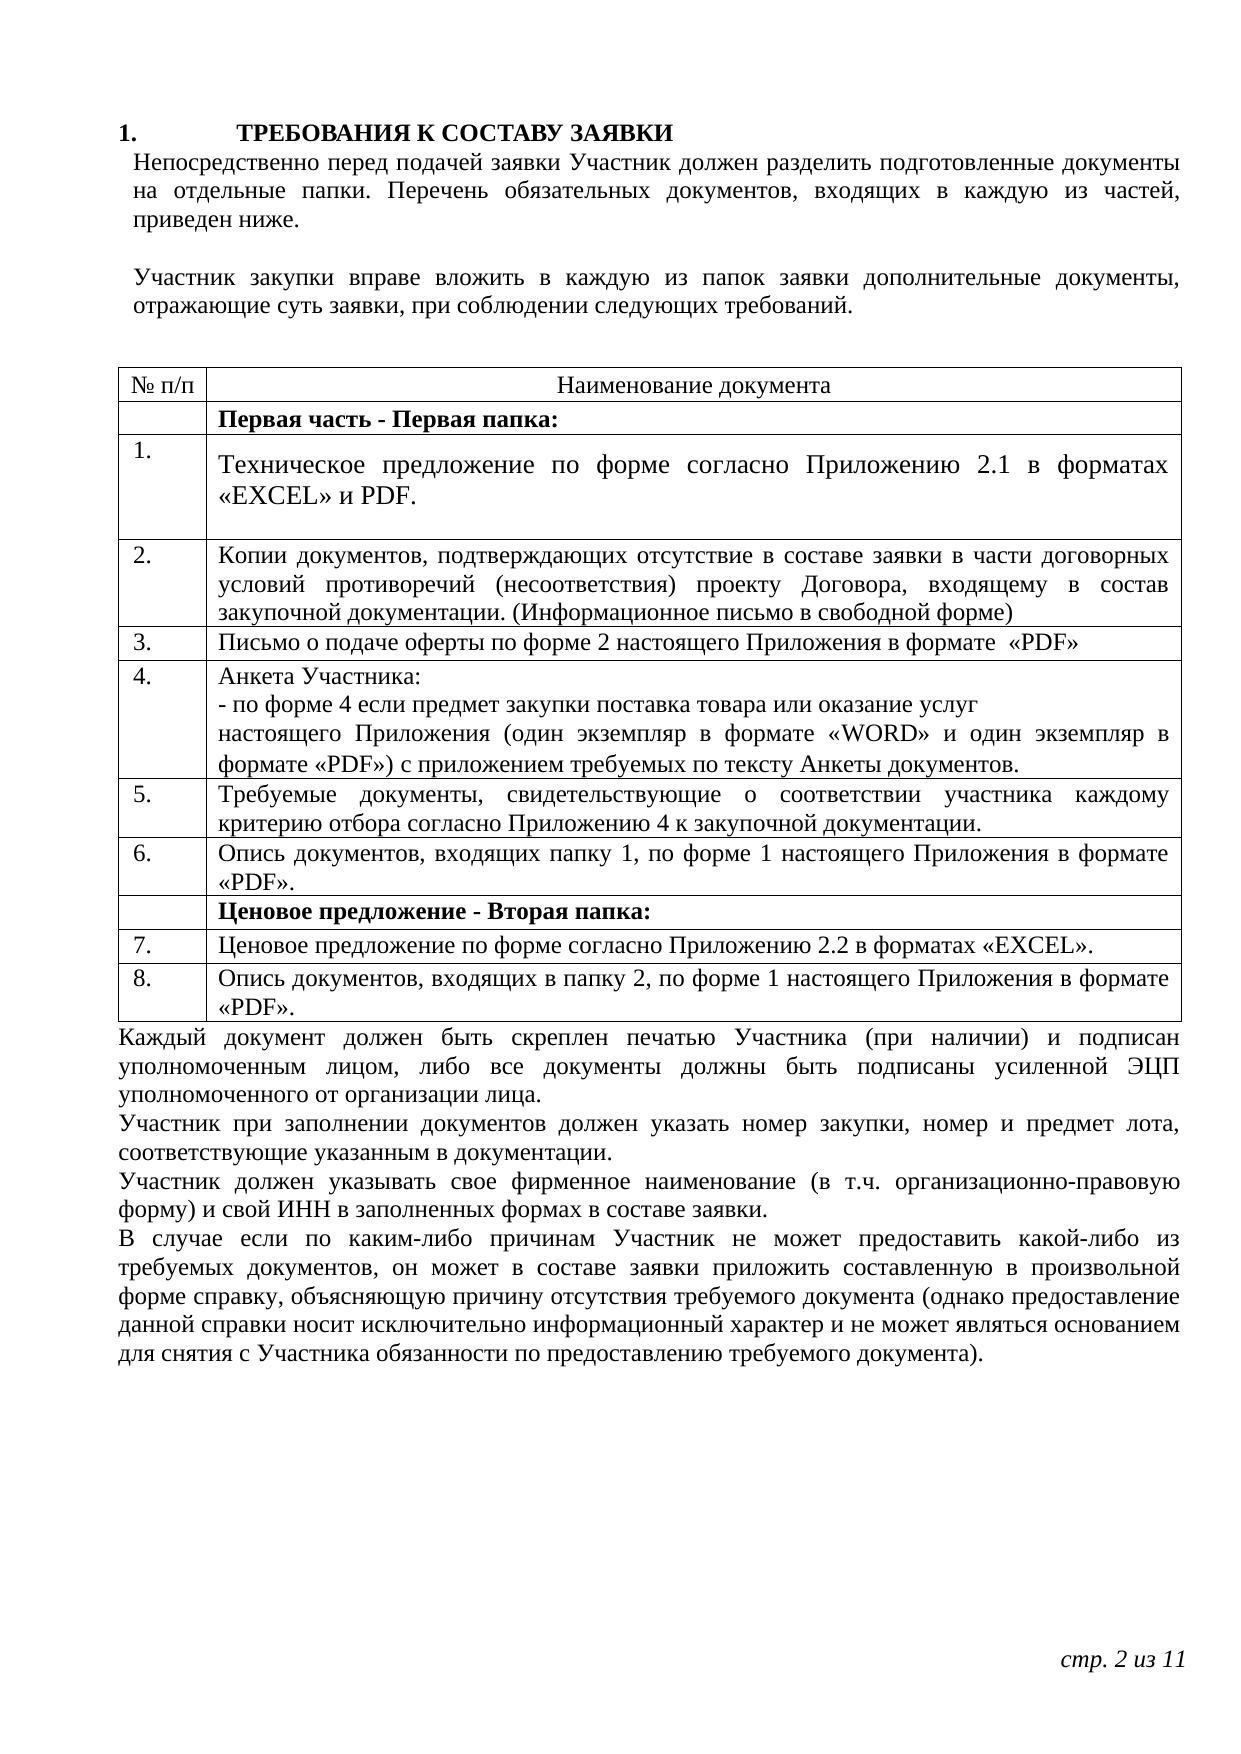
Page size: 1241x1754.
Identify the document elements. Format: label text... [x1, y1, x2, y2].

table_cell Копии документов, подтверждающих отсутствие в составе заявки в части договорных условий противоречий (несоответствия) проекту Договора, входящему в состав закупочной документации. (Информационное письмо в свободной форме) [207, 540, 1181, 626]
table_cell [119, 896, 206, 929]
table_cell Техническое предложение по форме согласно Приложению 2.1 в форматах «EXCEL» и PDF. [207, 435, 1181, 539]
list Участник закупки вправе вложить в каждую из папок заявки дополнительные документы, отражающие суть заявки, при соблюдении следующих требований. [133, 262, 1181, 319]
list Участник при заполнении документов должен указать номер закупки, номер и предмет лота, соответствующие указанным в документации. [118, 1108, 1181, 1166]
table_cell [119, 661, 206, 778]
table_cell Первая часть - Первая папка: [207, 402, 1181, 434]
table_cell [119, 435, 206, 539]
table_cell [119, 964, 206, 1021]
table_cell [119, 930, 206, 962]
table_cell Опись документов, входящих в папку 2, по форме 1 настоящего Приложения в формате «PDF». [207, 964, 1181, 1021]
table_cell [119, 838, 206, 895]
table_cell [119, 402, 206, 434]
list В случае если по каким-либо причинам Участник не может предоставить какой-либо из требуемых документов, он может в составе заявки приложить составленную в произвольной форме справку, объясняющую причину отсутствия требуемого документа (однако предоставление данной справки носит исключительно информационный характер и не может являться основанием для снятия с Участника обязанности по предоставлению требуемого документа). [118, 1223, 1181, 1367]
table_cell Ценовое предложение - Вторая папка: [207, 896, 1181, 929]
subtitle ТРЕБОВАНИЯ К СОСТАВУ ЗАЯВКИ [118, 118, 1181, 147]
table_header № п/п [119, 368, 206, 401]
list Каждый документ должен быть скреплен печатью Участника (при наличии) и подписан уполномоченным лицом, либо все документы должны быть подписаны усиленной ЭЦП уполномоченного от организации лица. [118, 1022, 1181, 1108]
table_cell Анкета Участника: - по форме 4 если предмет закупки поставка товара или оказание услуг настоящего Приложения (один экземпляр в формате «WORD» и один экземпляр в формате «PDF») c приложением требуемых по тексту Анкеты документов. [207, 661, 1181, 778]
table_cell [119, 779, 206, 837]
list Участник должен указывать свое фирменное наименование (в т.ч. организационно-правовую форму) и свой ИНН в заполненных формах в составе заявки. [118, 1166, 1181, 1223]
table_cell Письмо о подаче оферты по форме 2 настоящего Приложения в формате «PDF» [207, 627, 1181, 660]
table_cell [119, 540, 206, 626]
table_cell Опись документов, входящих папку 1, по форме 1 настоящего Приложения в формате «PDF». [207, 838, 1181, 895]
table_cell Требуемые документы, свидетельствующие о соответствии участника каждому критерию отбора согласно Приложению 4 к закупочной документации. [207, 779, 1181, 837]
table_header Наименование документа [207, 368, 1181, 401]
table_cell Ценовое предложение по форме согласно Приложению 2.2 в форматах «EXCEL». [207, 930, 1181, 962]
list Непосредственно перед подачей заявки Участник должен разделить подготовленные документы на отдельные папки. Перечень обязательных документов, входящих в каждую из частей, приведен ниже. [133, 147, 1181, 233]
table_cell [119, 627, 206, 660]
